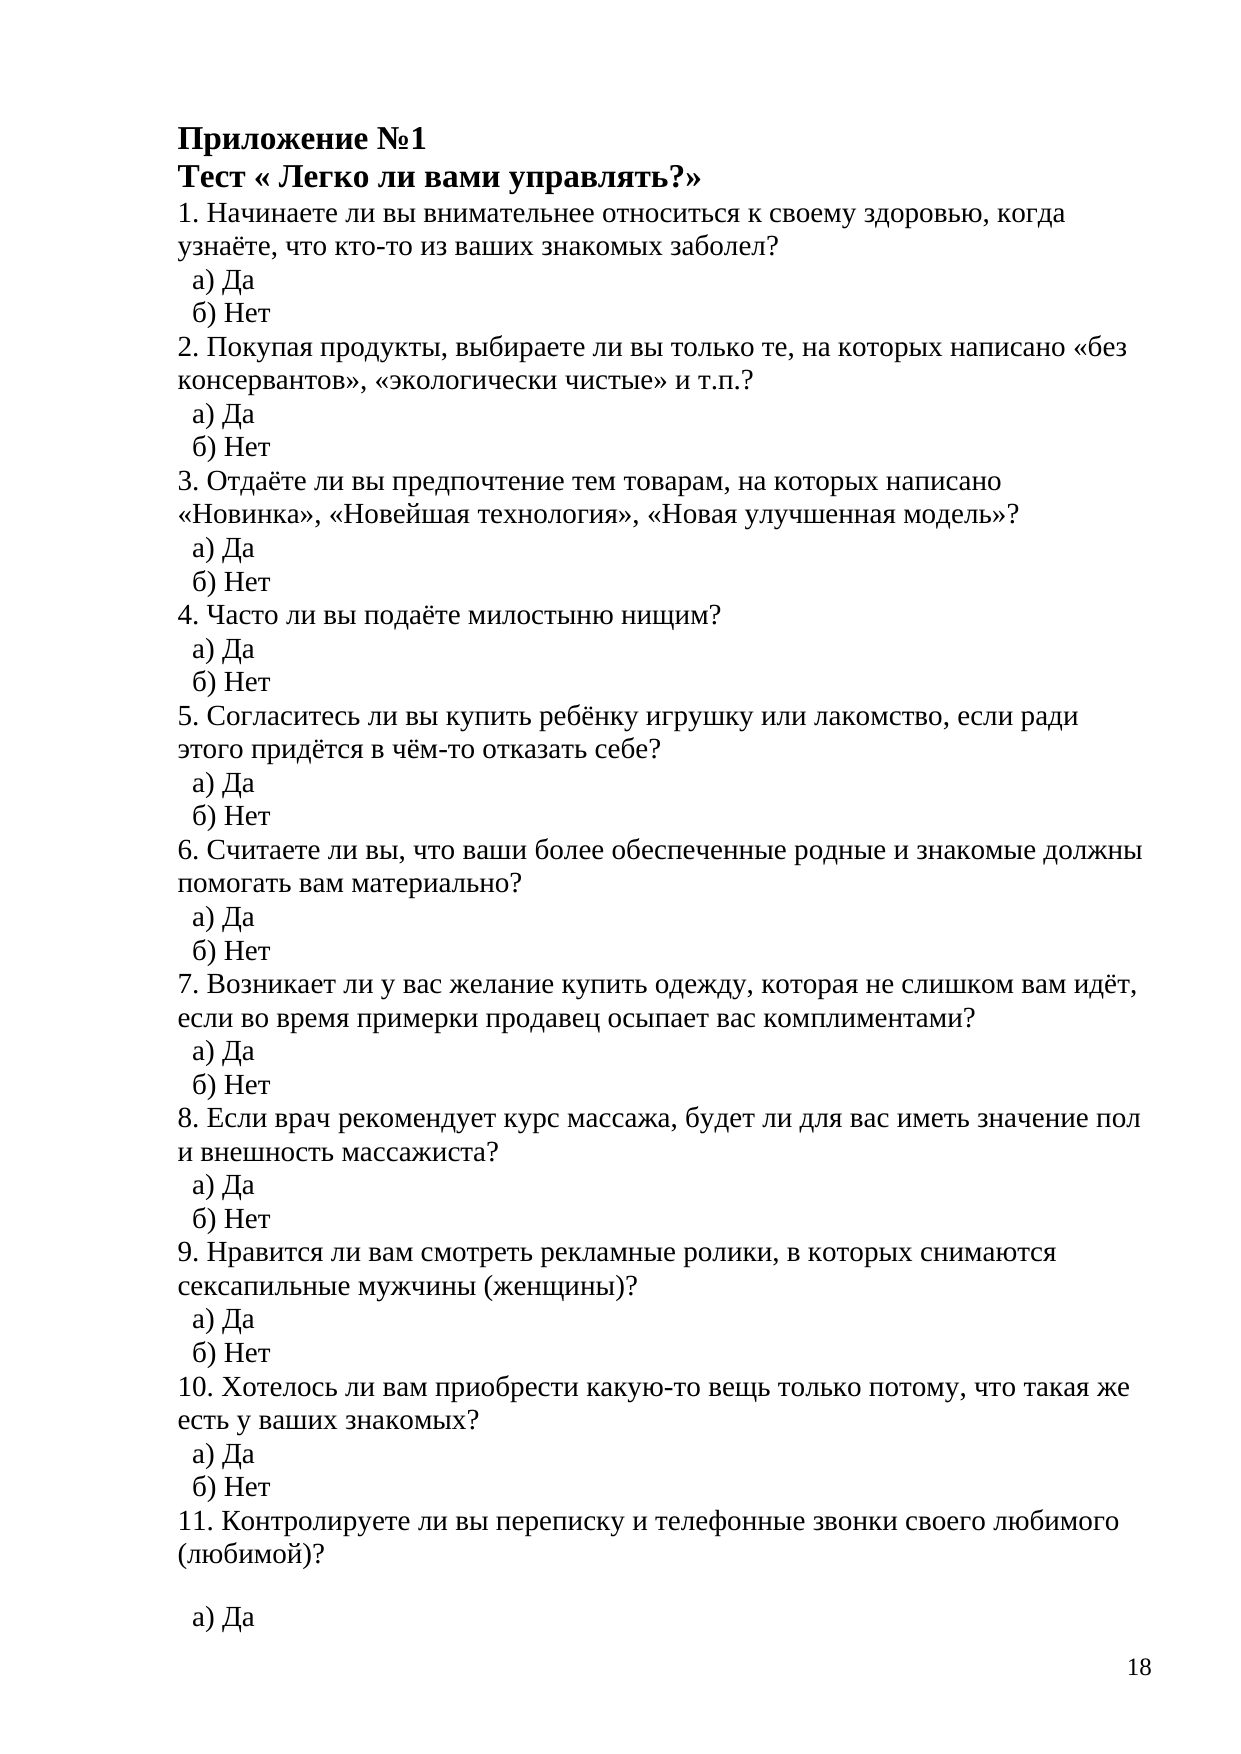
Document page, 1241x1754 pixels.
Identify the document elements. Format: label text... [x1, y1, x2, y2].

text а) Да [177, 530, 1152, 564]
text а) Да [177, 262, 1152, 295]
text 3. Отдаёте ли вы предпочтение тем товарам, на которых написано «Новинка», «Новейшая технология», «Новая улучшенная модель»? [177, 463, 1152, 530]
text б) Нет [177, 1469, 1152, 1503]
text а) Да [177, 899, 1152, 933]
text 10. Хотелось ли вам приобрести какую-то вещь только потому, что такая же есть у ваших знакомых? [177, 1369, 1152, 1436]
text 2. Покупая продукты, выбираете ли вы только те, на которых написано «без консервантов», «экологически чистые» и т.п.? [177, 329, 1152, 396]
text 1. Начинаете ли вы внимательнее относиться к своему здоровью, когда узнаёте, что кто-то из ваших знакомых заболел? [177, 195, 1152, 262]
text а) Да [177, 1167, 1152, 1201]
text 9. Нравится ли вам смотреть рекламные ролики, в которых снимаются сексапильные мужчины (женщины)? [177, 1234, 1152, 1302]
text а) Да [177, 631, 1152, 664]
text б) Нет [177, 1335, 1152, 1369]
text а) Да [177, 396, 1152, 429]
text 4. Часто ли вы подаёте милостыню нищим? [177, 597, 1152, 631]
text б) Нет [177, 1201, 1152, 1234]
text б) Нет [177, 295, 1152, 329]
text Тест « Легко ли вами управлять?» [177, 156, 1152, 195]
text б) Нет [177, 664, 1152, 698]
text 5. Согласитесь ли вы купить ребёнку игрушку или лакомство, если ради этого придётся в чём-то отказать себе? [177, 698, 1152, 765]
text б) Нет [177, 798, 1152, 832]
text 6. Считаете ли вы, что ваши более обеспеченные родные и знакомые должны помогать вам материально? [177, 832, 1152, 899]
text а) Да [177, 765, 1152, 798]
text 8. Если врач рекомендует курс массажа, будет ли для вас иметь значение пол и внешность массажиста? [177, 1100, 1152, 1167]
text б) Нет [177, 933, 1152, 966]
text а) Да [177, 1302, 1152, 1335]
text 7. Возникает ли у вас желание купить одежду, которая не слишком вам идёт, если во время примерки продавец осыпает вас комплиментами? [177, 966, 1152, 1033]
text б) Нет [177, 1067, 1152, 1100]
text а) Да [177, 1033, 1152, 1067]
text 11. Контролируете ли вы переписку и телефонные звонки своего любимого (любимой)? [177, 1503, 1152, 1570]
text а) Да [177, 1436, 1152, 1469]
text б) Нет [177, 429, 1152, 463]
text а) Да [177, 1599, 1152, 1632]
text Приложение №1 [177, 118, 1152, 156]
text б) Нет [177, 564, 1152, 597]
